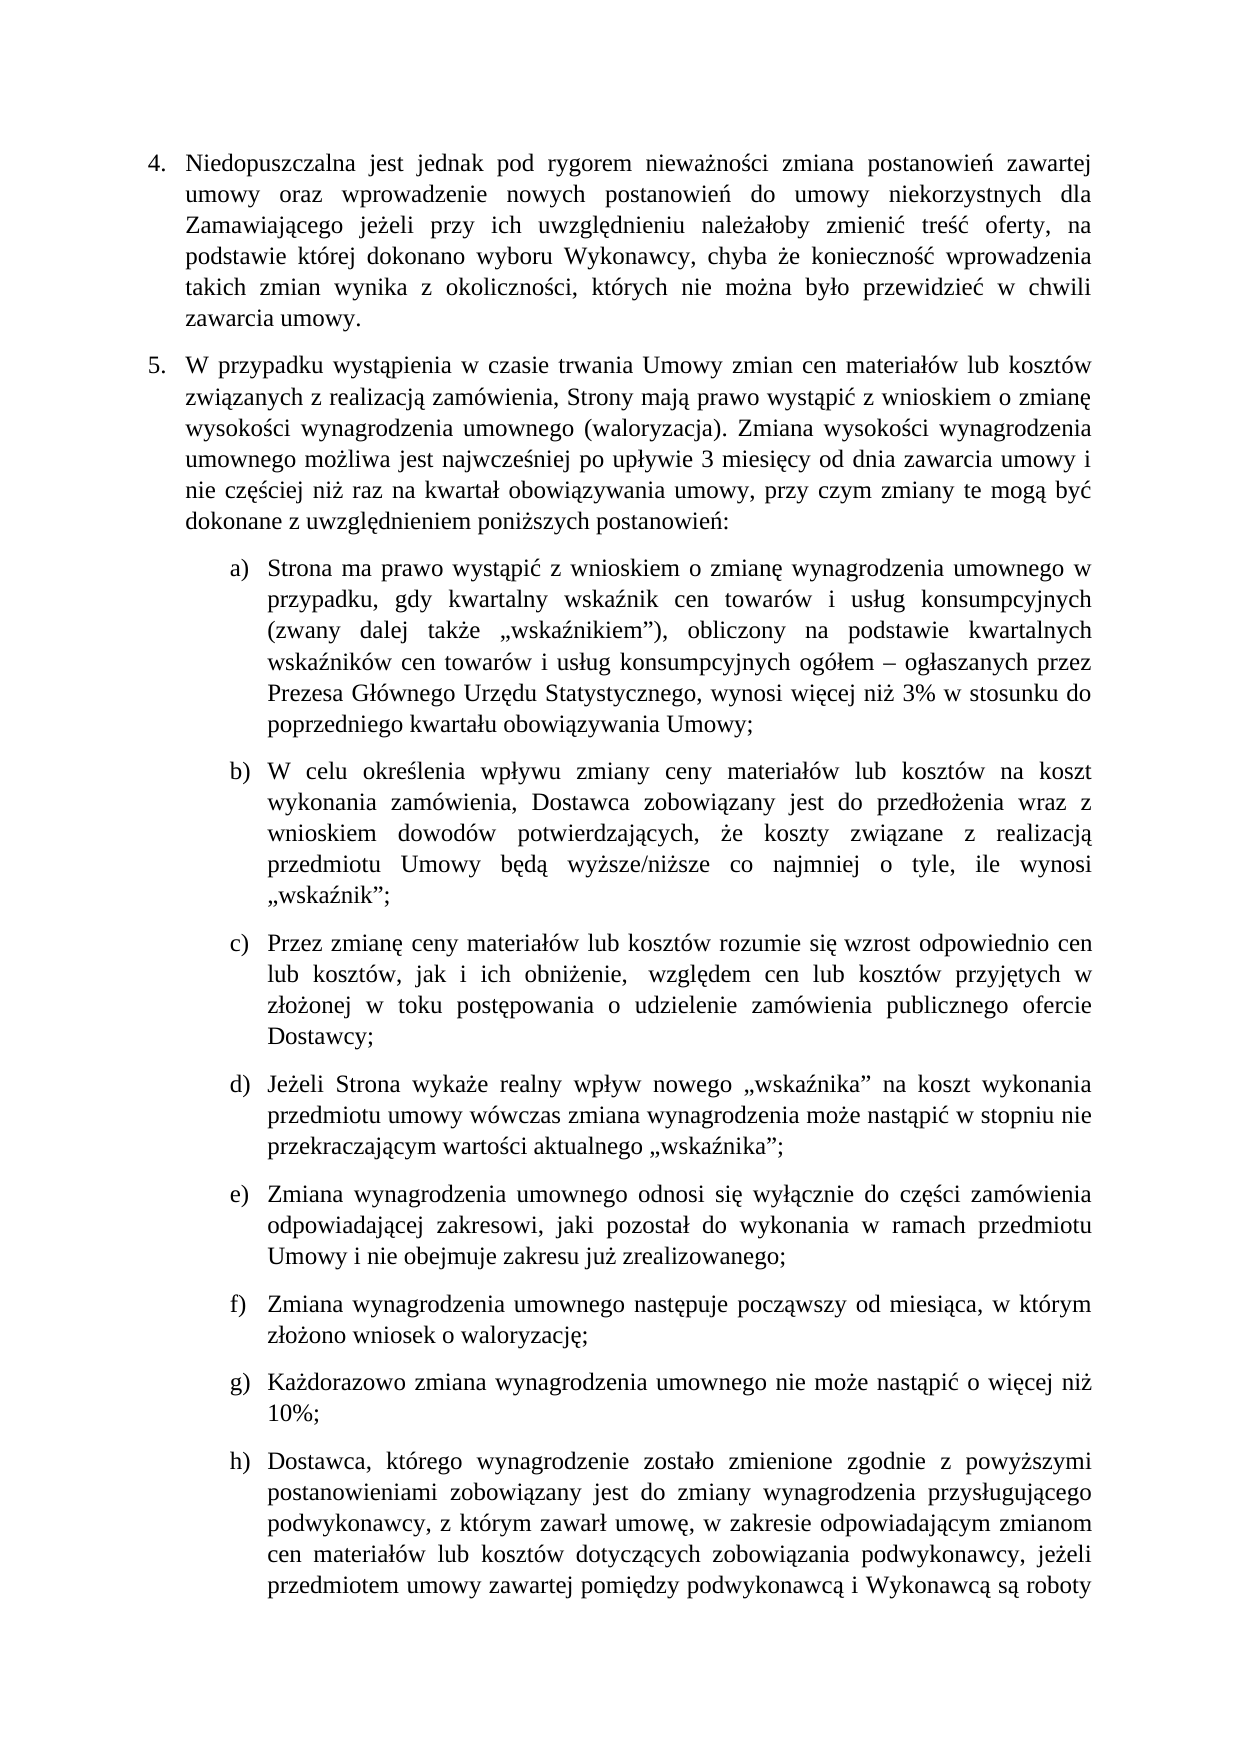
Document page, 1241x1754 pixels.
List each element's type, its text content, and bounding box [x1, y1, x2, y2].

list Strona ma prawo wystąpić z wnioskiem o zmianę wynagrodzenia umownego w przypadku, gdy kwartalny wskaźnik cen towarów i usług konsumpcyjnych (zwany dalej także „wskaźnikiem”), obliczony na podstawie kwartalnych wskaźników cen towarów i usług konsumpcyjnych ogółem – ogłaszanych przez Prezesa Głównego Urzędu Statystycznego, wynosi więcej niż 3% w stosunku do poprzedniego kwartału obowiązywania Umowy; [229, 553, 1092, 737]
list Przez zmianę ceny materiałów lub kosztów rozumie się wzrost odpowiednio cen lub kosztów, jak i ich obniżenie, względem cen lub kosztów przyjętych w złożonej w toku postępowania o udzielenie zamówienia publicznego ofercie Dostawcy; [229, 928, 1092, 1050]
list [229, 1446, 1092, 1599]
list Jeżeli Strona wykaże realny wpływ nowego „wskaźnika” na koszt wykonania przedmiotu umowy wówczas zmiana wynagrodzenia może nastąpić w stopniu nie przekraczającym wartości aktualnego „wskaźnika”; [229, 1069, 1092, 1160]
list W przypadku wystąpienia w czasie trwania Umowy zmian cen materiałów lub kosztów związanych z realizacją zamówienia, Strony mają prawo wystąpić z wnioskiem o zmianę wysokości wynagrodzenia umownego (waloryzacja). Zmiana wysokości wynagrodzenia umownego możliwa jest najwcześniej po upływie 3 miesięcy od dnia zawarcia umowy i nie częściej niż raz na kwartał obowiązywania umowy, przy czym zmiany te mogą być dokonane z uwzględnieniem poniższych postanowień: [148, 351, 1092, 534]
list Zmiana wynagrodzenia umownego następuje począwszy od miesiąca, w którym złożono wniosek o waloryzację; [229, 1289, 1092, 1348]
list Każdorazowo zmiana wynagrodzenia umownego nie może nastąpić o więcej niż 10%; [229, 1367, 1092, 1427]
list W celu określenia wpływu zmiany ceny materiałów lub kosztów na koszt wykonania zamówienia, Dostawca zobowiązany jest do przedłożenia wraz z wnioskiem dowodów potwierdzających, że koszty związane z realizacją przedmiotu Umowy będą wyższe/niższe co najmniej o tyle, ile wynosi „wskaźnik”; [229, 756, 1092, 909]
list Zmiana wynagrodzenia umownego odnosi się wyłącznie do części zamówienia odpowiadającej zakresowi, jaki pozostał do wykonania w ramach przedmiotu Umowy i nie obejmuje zakresu już zrealizowanego; [229, 1179, 1092, 1270]
list Niedopuszczalna jest jednak pod rygorem nieważności zmiana postanowień zawartej umowy oraz wprowadzenie nowych postanowień do umowy niekorzystnych dla Zamawiającego jeżeli przy ich uwzględnieniu należałoby zmienić treść oferty, na podstawie której dokonano wyboru Wykonawcy, chyba że konieczność wprowadzenia takich zmian wynika z okoliczności, których nie można było przewidzieć w chwili zawarcia umowy. [148, 148, 1092, 332]
